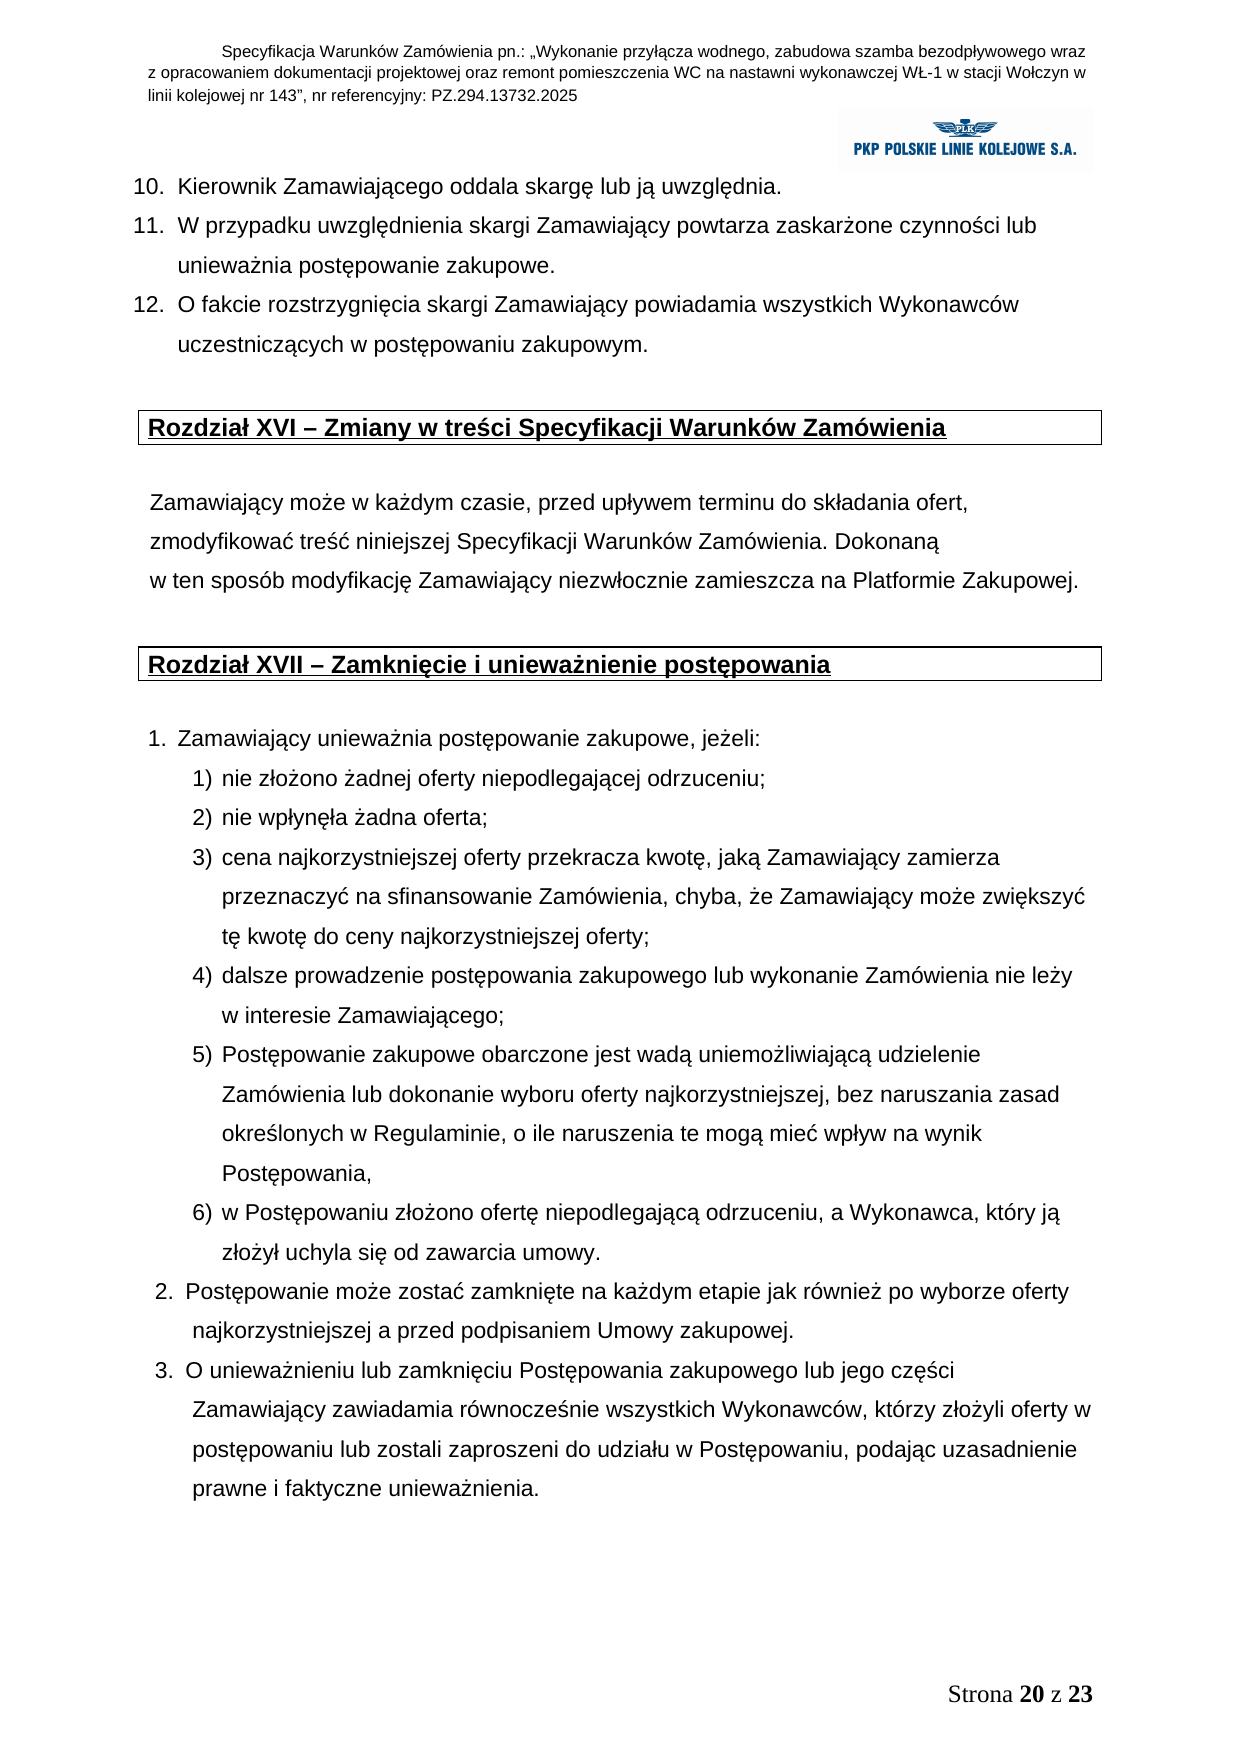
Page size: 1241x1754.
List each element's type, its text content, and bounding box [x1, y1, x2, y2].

list Postępowanie zakupowe obarczone jest wadą uniemożliwiającą udzielenie Zamówienia lub dokonanie wyboru oferty najkorzystniejszej, bez naruszania zasad określonych w Regulaminie, o ile naruszenia te mogą mieć wpływ na wynik Postępowania, [192, 1041, 1093, 1186]
list nie złożono żadnej oferty niepodlegającej odrzuceniu; [192, 765, 1093, 791]
list Kierownik Zamawiającego oddala skargę lub ją uwzględnia. [133, 173, 1093, 199]
list w Postępowaniu złożono ofertę niepodlegającą odrzuceniu, a Wykonawca, który ją złożył uchyla się od zawarcia umowy. [192, 1199, 1093, 1265]
list nie wpłynęła żadna oferta; [192, 804, 1093, 831]
picture [837, 107, 1093, 173]
list Zamawiający unieważnia postępowanie zakupowe, jeżeli: [148, 725, 1093, 752]
list W przypadku uwzględnienia skargi Zamawiający powtarza zaskarżone czynności lub unieważnia postępowanie zakupowe. [133, 212, 1093, 278]
list O unieważnieniu lub zamknięciu Postępowania zakupowego lub jego części Zamawiający zawiadamia równocześnie wszystkich Wykonawców, którzy złożyli oferty w postępowaniu lub zostali zaproszeni do udziału w Postępowaniu, podając uzasadnienie prawne i faktyczne unieważnienia. [154, 1357, 1093, 1502]
list Postępowanie może zostać zamknięte na każdym etapie jak również po wyborze oferty najkorzystniejszej a przed podpisaniem Umowy zakupowej. [154, 1278, 1093, 1344]
list dalsze prowadzenie postępowania zakupowego lub wykonanie Zamówienia nie leży w interesie Zamawiającego; [192, 962, 1093, 1028]
list cena najkorzystniejszej oferty przekracza kwotę, jaką Zamawiający zamierza przeznaczyć na sfinansowanie Zamówienia, chyba, że Zamawiający może zwiększyć tę kwotę do ceny najkorzystniejszej oferty; [192, 844, 1093, 949]
list O fakcie rozstrzygnięcia skargi Zamawiający powiadamia wszystkich Wykonawców uczestniczących w postępowaniu zakupowym. [133, 291, 1093, 357]
subtitle Rozdział XVII – Zamknięcie i unieważnienie postępowania [139, 648, 1101, 680]
text Zamawiający może w każdym czasie, przed upływem terminu do składania ofert, zmodyfikować treść niniejszej Specyfikacji Warunków Zamówienia. Dokonaną w ten sposób modyfikację Zamawiający niezwłocznie zamieszcza na Platformie Zakupowej. [149, 488, 1093, 594]
subtitle Rozdział XVI – Zmiany w treści Specyfikacji Warunków Zamówienia [139, 411, 1101, 444]
